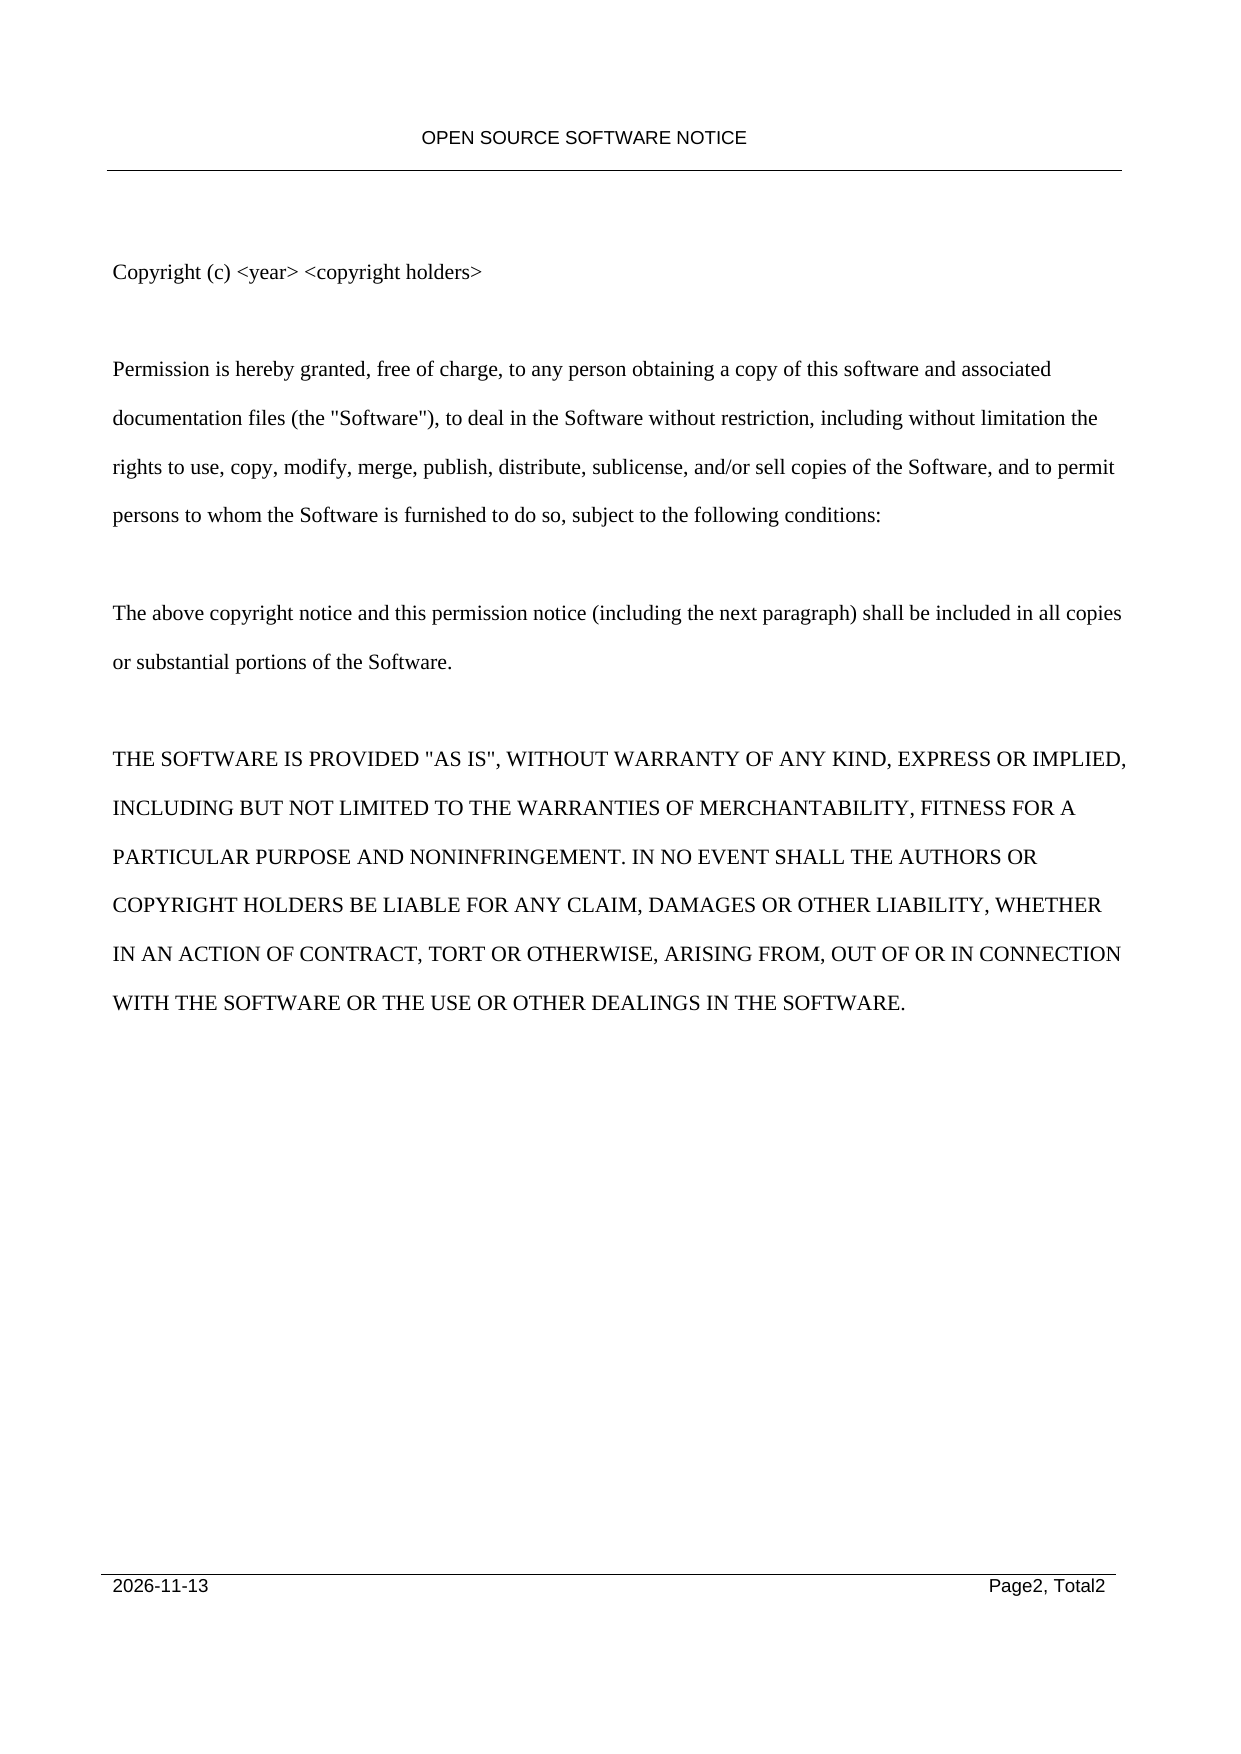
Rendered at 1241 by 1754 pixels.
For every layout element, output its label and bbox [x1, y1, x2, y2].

text [112, 206, 1128, 1019]
